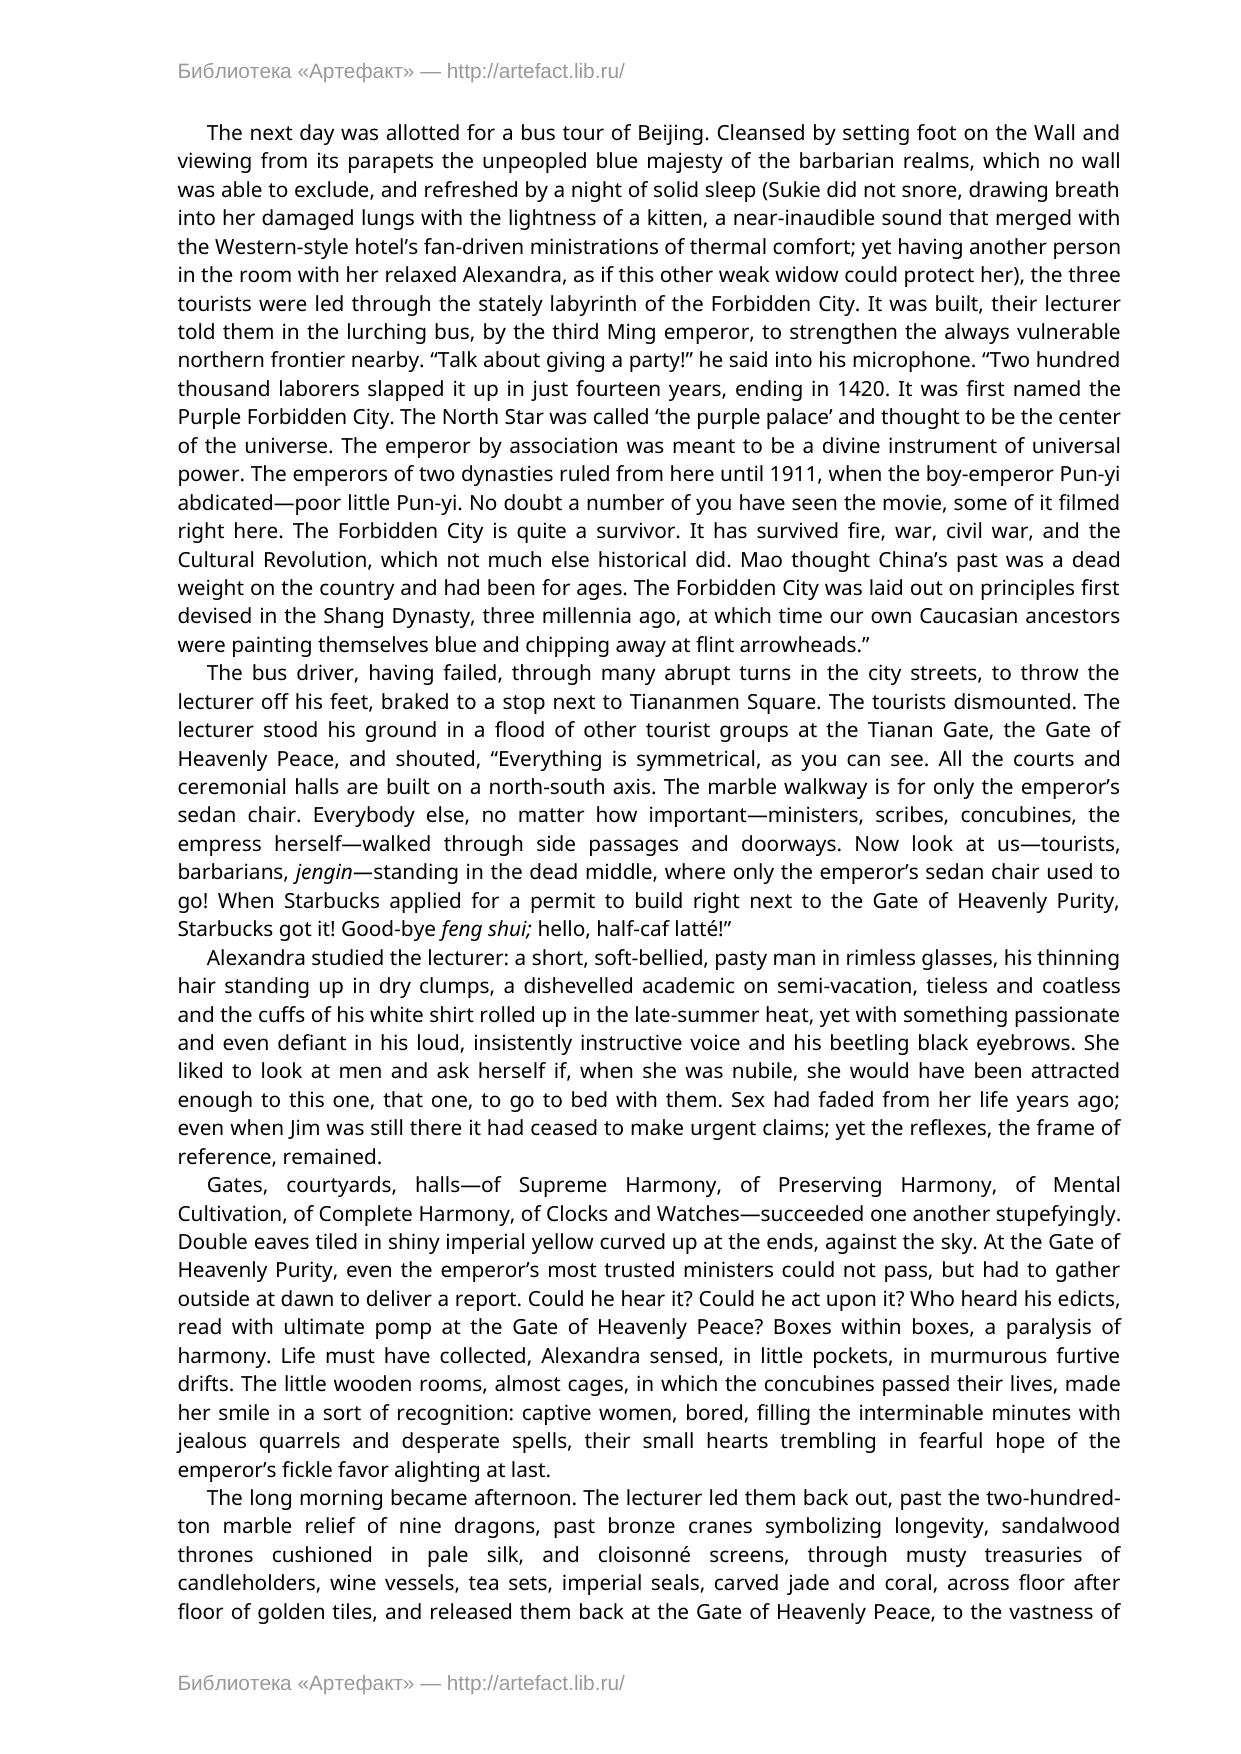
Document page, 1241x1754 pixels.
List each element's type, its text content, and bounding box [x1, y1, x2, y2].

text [177, 1483, 1122, 1625]
text Gates, courtyards, halls—of Supreme Harmony, of Preserving Harmony, of Mental Cultivation, of Complete Harmony, of Clocks and Watches—succeeded one another stupefyingly. Double eaves tiled in shiny imperial yellow curved up at the ends, against the sky. At the Gate of Heavenly Purity, even the emperor’s most trusted ministers could not pass, but had to gather outside at dawn to deliver a report. Could he hear it? Could he act upon it? Who heard his edicts, read with ultimate pomp at the Gate of Heavenly Peace? Boxes within boxes, a paralysis of harmony. Life must have collected, Alexandra sensed, in little pockets, in murmurous furtive drifts. The little wooden rooms, almost cages, in which the concubines passed their lives, made her smile in a sort of recognition: captive women, bored, filling the interminable minutes with jealous quarrels and desperate spells, their small hearts trembling in fearful hope of the emperor’s fickle favor alighting at last. [177, 1170, 1122, 1483]
text Alexandra studied the lecturer: a short, soft-bellied, pasty man in rimless glasses, his thinning hair standing up in dry clumps, a dishevelled academic on semi-vacation, tieless and coatless and the cuffs of his white shirt rolled up in the late-summer heat, yet with something passionate and even defiant in his loud, insistently instructive voice and his beetling black eyebrows. She liked to look at men and ask herself if, when she was nubile, she would have been attracted enough to this one, that one, to go to bed with them. Sex had faded from her life years ago; even when Jim was still there it had ceased to make urgent claims; yet the reflexes, the frame of reference, remained. [177, 943, 1122, 1170]
text The bus driver, having failed, through many abrupt turns in the city streets, to throw the lecturer off his feet, braked to a stop next to Tiananmen Square. The tourists dismounted. The lecturer stood his ground in a flood of other tourist groups at the Tianan Gate, the Gate of Heavenly Peace, and shouted, “Everything is symmetrical, as you can see. All the courts and ceremonial halls are built on a north-south axis. The marble walkway is for only the emperor’s sedan chair. Everybody else, no matter how important—ministers, scribes, concubines, the empress herself—walked through side passages and doorways. Now look at us—tourists, barbarians, jengin—standing in the dead middle, where only the emperor’s sedan chair used to go! When Starbucks applied for a permit to build right next to the Gate of Heavenly Purity, Starbucks got it! Good-bye feng shui; hello, half-caf latté!” [177, 658, 1122, 943]
text The next day was allotted for a bus tour of Beijing. Cleansed by setting foot on the Wall and viewing from its parapets the unpeopled blue majesty of the barbarian realms, which no wall was able to exclude, and refreshed by a night of solid sleep (Sukie did not snore, drawing breath into her damaged lungs with the lightness of a kitten, a near-inaudible sound that merged with the Western-style hotel’s fan-driven ministrations of thermal comfort; yet having another person in the room with her relaxed Alexandra, as if this other weak widow could protect her), the three tourists were led through the stately labyrinth of the Forbidden City. It was built, their lecturer told them in the lurching bus, by the third Ming emperor, to strengthen the always vulnerable northern frontier nearby. “Talk about giving a party!” he said into his microphone. “Two hundred thousand laborers slapped it up in just fourteen years, ending in 1420. It was first named the Purple Forbidden City. The North Star was called ‘the purple palace’ and thought to be the center of the universe. The emperor by association was meant to be a divine instrument of universal power. The emperors of two dynasties ruled from here until 1911, when the boy-emperor Pun-yi abdicated—poor little Pun-yi. No doubt a number of you have seen the movie, some of it filmed right here. The Forbidden City is quite a survivor. It has survived fire, war, civil war, and the Cultural Revolution, which not much else historical did. Mao thought China’s past was a dead weight on the country and had been for ages. The Forbidden City was laid out on principles first devised in the Shang Dynasty, three millennia ago, at which time our own Caucasian ancestors were painting themselves blue and chipping away at flint arrowheads.” [177, 118, 1122, 658]
